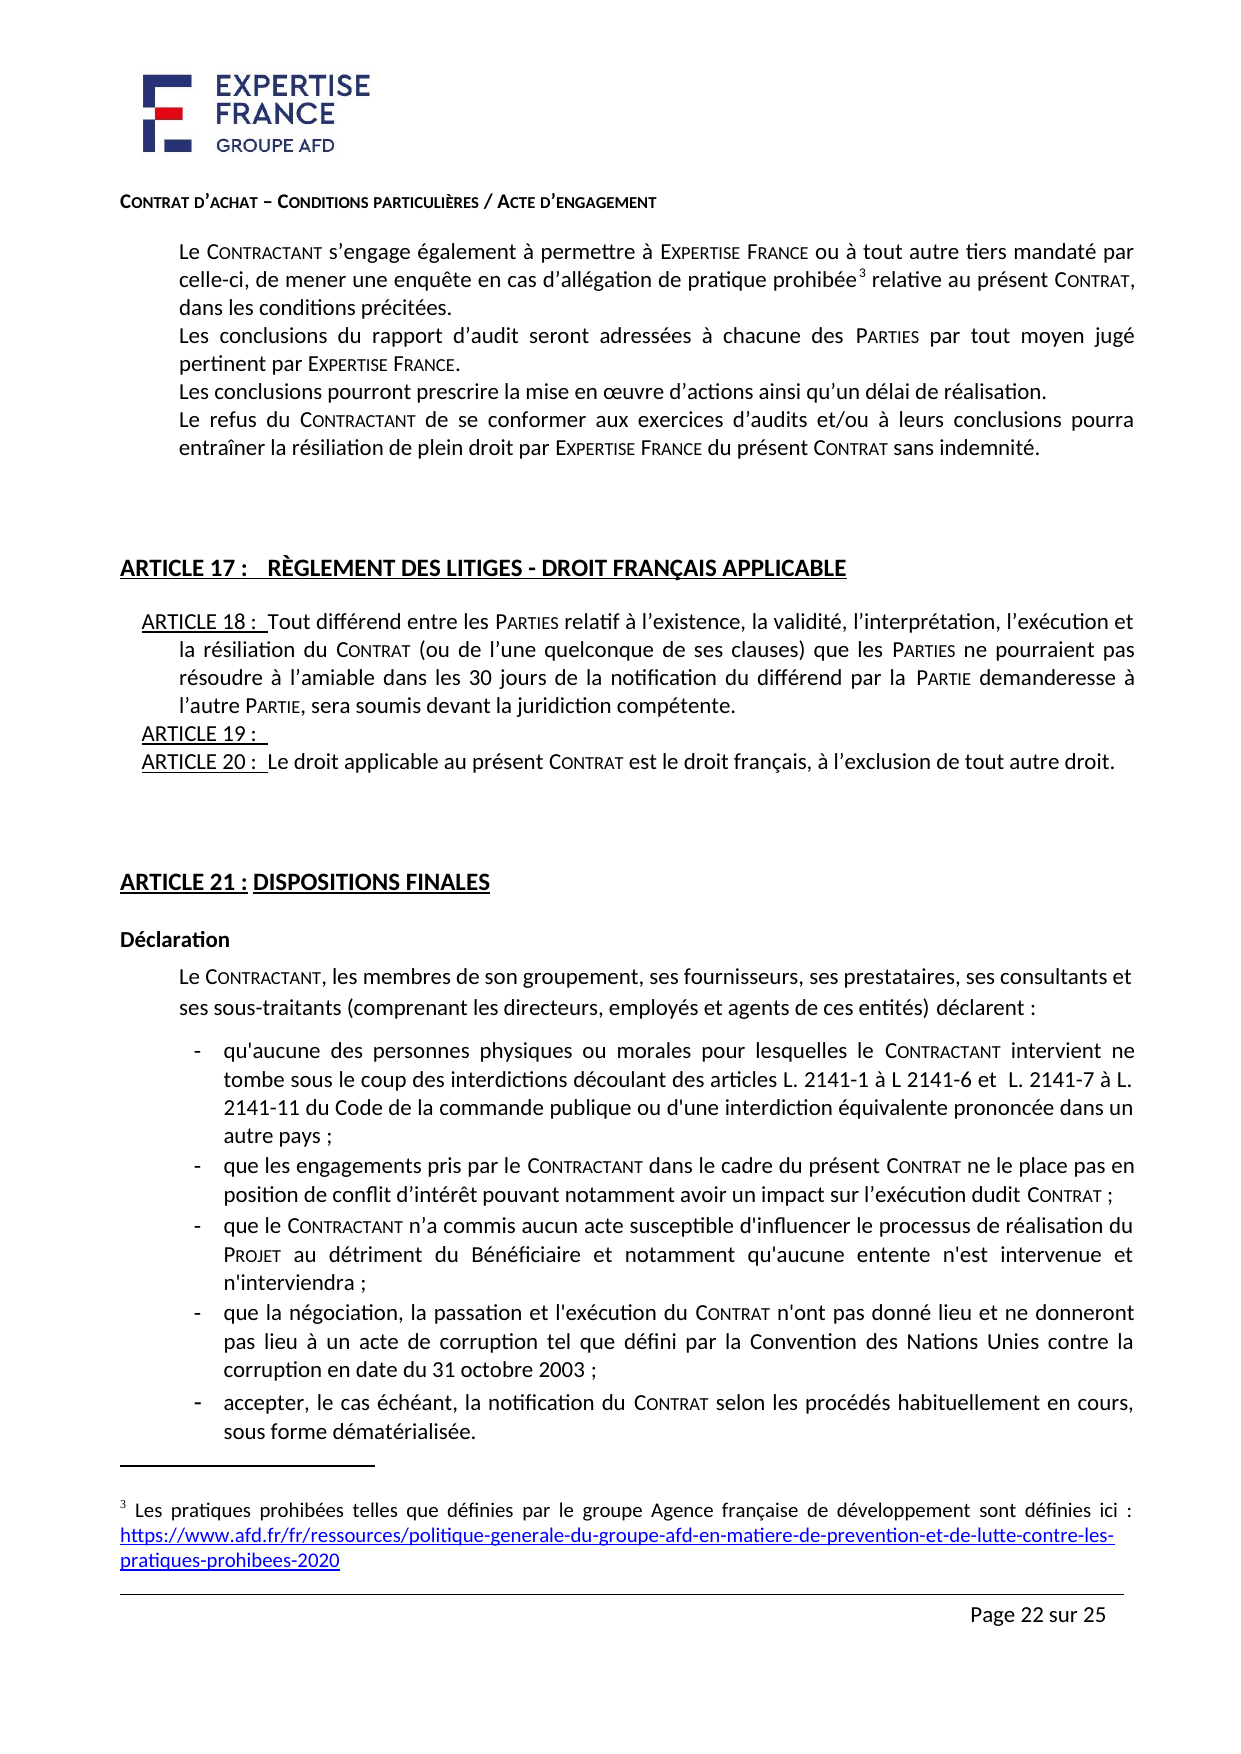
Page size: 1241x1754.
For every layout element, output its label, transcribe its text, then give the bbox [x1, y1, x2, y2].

text Le Contractant, les membres de son groupement, ses fournisseurs, ses prestataires, ses consultants et ses sous-traitants (comprenant les directeurs, employés et agents de ces entités) déclarent : [179, 959, 1135, 1021]
list RÈglement des litiges - DROIT Français APPLICABLE [120, 552, 1135, 582]
list que le Contractant n’a commis aucun acte susceptible d'influencer le processus de réalisation du Projet au détriment du Bénéficiaire et notamment qu'aucune entente n'est intervenue et n'interviendra ; [194, 1208, 1135, 1296]
list que la négociation, la passation et l'exécution du Contrat n'ont pas donné lieu et ne donneront pas lieu à un acte de corruption tel que défini par la Convention des Nations Unies contre la corruption en date du 31 octobre 2003 ; [194, 1296, 1135, 1383]
list Tout différend entre les Parties relatif à l’existence, la validité, l’interprétation, l’exécution et la résiliation du Contrat (ou de l’une quelconque de ses clauses) que les Parties ne pourraient pas résoudre à l’amiable dans les 30 jours de la notification du différend par la Partie demanderesse à l’autre Partie, sera soumis devant la juridiction compétente. [141, 607, 1135, 719]
text Le refus du Contractant de se conformer aux exercices d’audits et/ou à leurs conclusions pourra entraîner la résiliation de plein droit par Expertise France du présent Contrat sans indemnité. [178, 405, 1135, 461]
picture [120, 41, 397, 183]
subtitle Déclaration [120, 921, 1135, 953]
list accepter, le cas échéant, la notification du Contrat selon les procédés habituellement en cours, sous forme dématérialisée. [194, 1383, 1135, 1445]
list qu'aucune des personnes physiques ou morales pour lesquelles le Contractant intervient ne tombe sous le coup des interdictions découlant des articles L. 2141-1 à L 2141-6 et L. 2141-7 à L. 2141-11 du Code de la commande publique ou d'une interdiction équivalente prononcée dans un autre pays ; [194, 1034, 1135, 1149]
text Les conclusions pourront prescrire la mise en œuvre d’actions ainsi qu’un délai de réalisation. [120, 377, 1135, 405]
list que les engagements pris par le Contractant dans le cadre du présent Contrat ne le place pas en position de conflit d’intérêt pouvant notamment avoir un impact sur l’exécution dudit Contrat ; [194, 1149, 1135, 1208]
text Les conclusions du rapport d’audit seront adressées à chacune des Parties par tout moyen jugé pertinent par Expertise France. [179, 321, 1135, 377]
text Le Contractant s’engage également à permettre à Expertise France ou à tout autre tiers mandaté par celle-ci, de mener une enquête en cas d’allégation de pratique prohibée relative au présent Contrat, dans les conditions précitées. [179, 237, 1135, 321]
list Le droit applicable au présent Contrat est le droit français, à l’exclusion de tout autre droit. [141, 747, 1135, 775]
list Dispositions finales [120, 866, 1135, 896]
